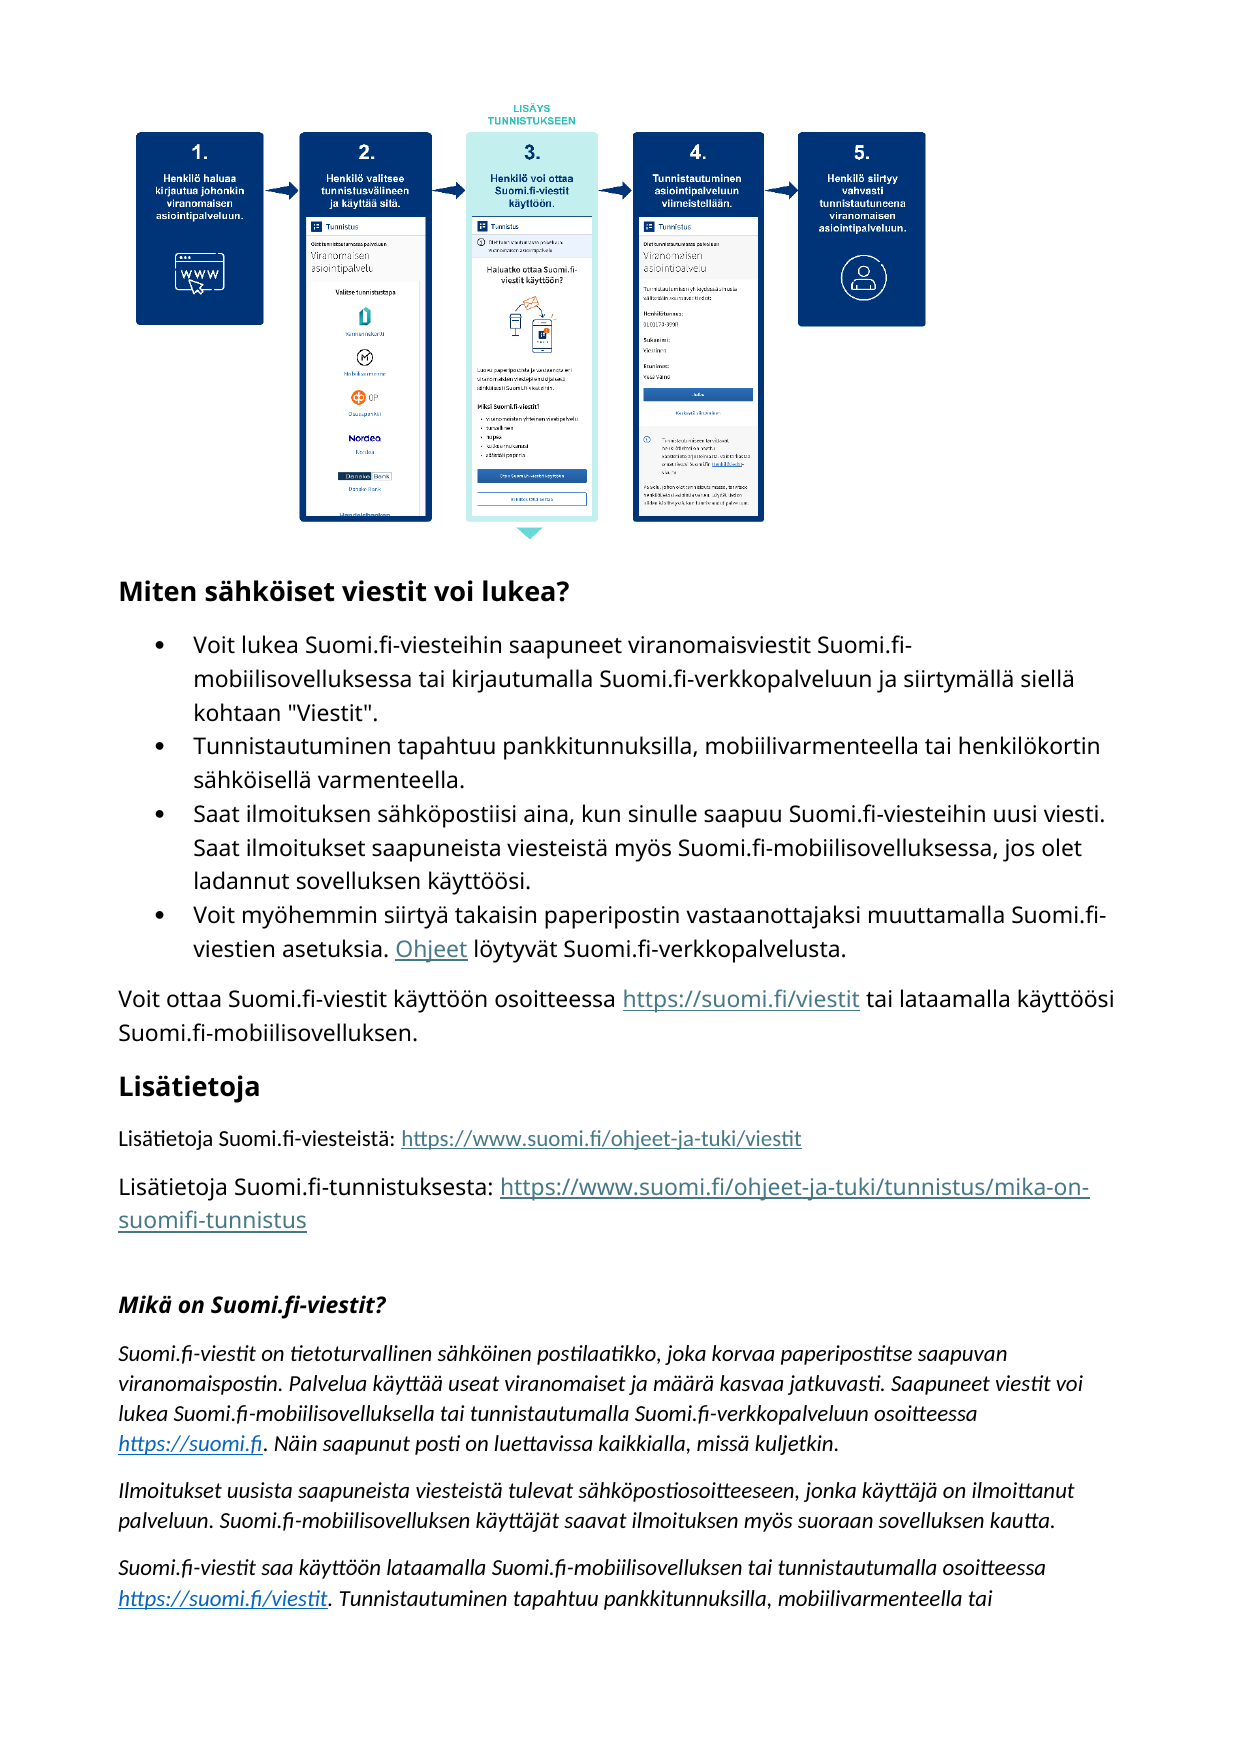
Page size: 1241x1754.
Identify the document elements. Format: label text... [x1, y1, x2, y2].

picture [118, 88, 945, 554]
text Suomi.fi-viestit on tietoturvallinen sähköinen postilaatikko, joka korvaa paperipostitse saapuvan viranomaispostin. Palvelua käyttää useat viranomaiset ja määrä kasvaa jatkuvasti. Saapuneet viestit voi lukea Suomi.fi-mobiilisovelluksella tai tunnistautumalla Suomi.fi-verkkopalveluun osoitteessa https://suomi.fi. Näin saapunut posti on luettavissa kaikkialla, missä kuljetkin. [118, 1339, 1122, 1458]
text Lisätietoja [118, 1067, 1122, 1104]
list Voit myöhemmin siirtyä takaisin paperipostin vastaanottajaksi muuttamalla Suomi.fi-viestien asetuksia. Ohjeet löytyvät Suomi.fi-verkkopalvelusta. [156, 899, 1122, 964]
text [118, 1553, 1122, 1612]
list Saat ilmoituksen sähköpostiisi aina, kun sinulle saapuu Suomi.fi-viesteihin uusi viesti. Saat ilmoitukset saapuneista viesteistä myös Suomi.fi-mobiilisovelluksessa, jos olet ladannut sovelluksen käyttöösi. [156, 798, 1122, 896]
text Miten sähköiset viestit voi lukea? [118, 572, 1122, 609]
list Tunnistautuminen tapahtuu pankkitunnuksilla, mobiilivarmenteella tai henkilökortin sähköisellä varmenteella. [156, 730, 1122, 795]
text Lisätietoja Suomi.fi-viesteistä: https://www.suomi.fi/ohjeet-ja-tuki/viestit [118, 1124, 1122, 1152]
list Voit lukea Suomi.fi-viesteihin saapuneet viranomaisviestit Suomi.fi-mobiilisovelluksessa tai kirjautumalla Suomi.fi-verkkopalveluun ja siirtymällä siellä kohtaan "Viestit". [156, 629, 1122, 728]
text Voit ottaa Suomi.fi-viestit käyttöön osoitteessa https://suomi.fi/viestit tai lataamalla käyttöösi Suomi.fi-mobiilisovelluksen. [118, 983, 1122, 1048]
text Ilmoitukset uusista saapuneista viesteistä tulevat sähköpostiosoitteeseen, jonka käyttäjä on ilmoittanut palveluun. Suomi.fi-mobiilisovelluksen käyttäjät saavat ilmoituksen myös suoraan sovelluksen kautta. [118, 1476, 1122, 1535]
text Mikä on Suomi.fi-viestit? [118, 1255, 1122, 1320]
text Lisätietoja Suomi.fi-tunnistuksesta: https://www.suomi.fi/ohjeet-ja-tuki/tunnistus/mika-on-suomifi-tunnistus [118, 1171, 1122, 1236]
